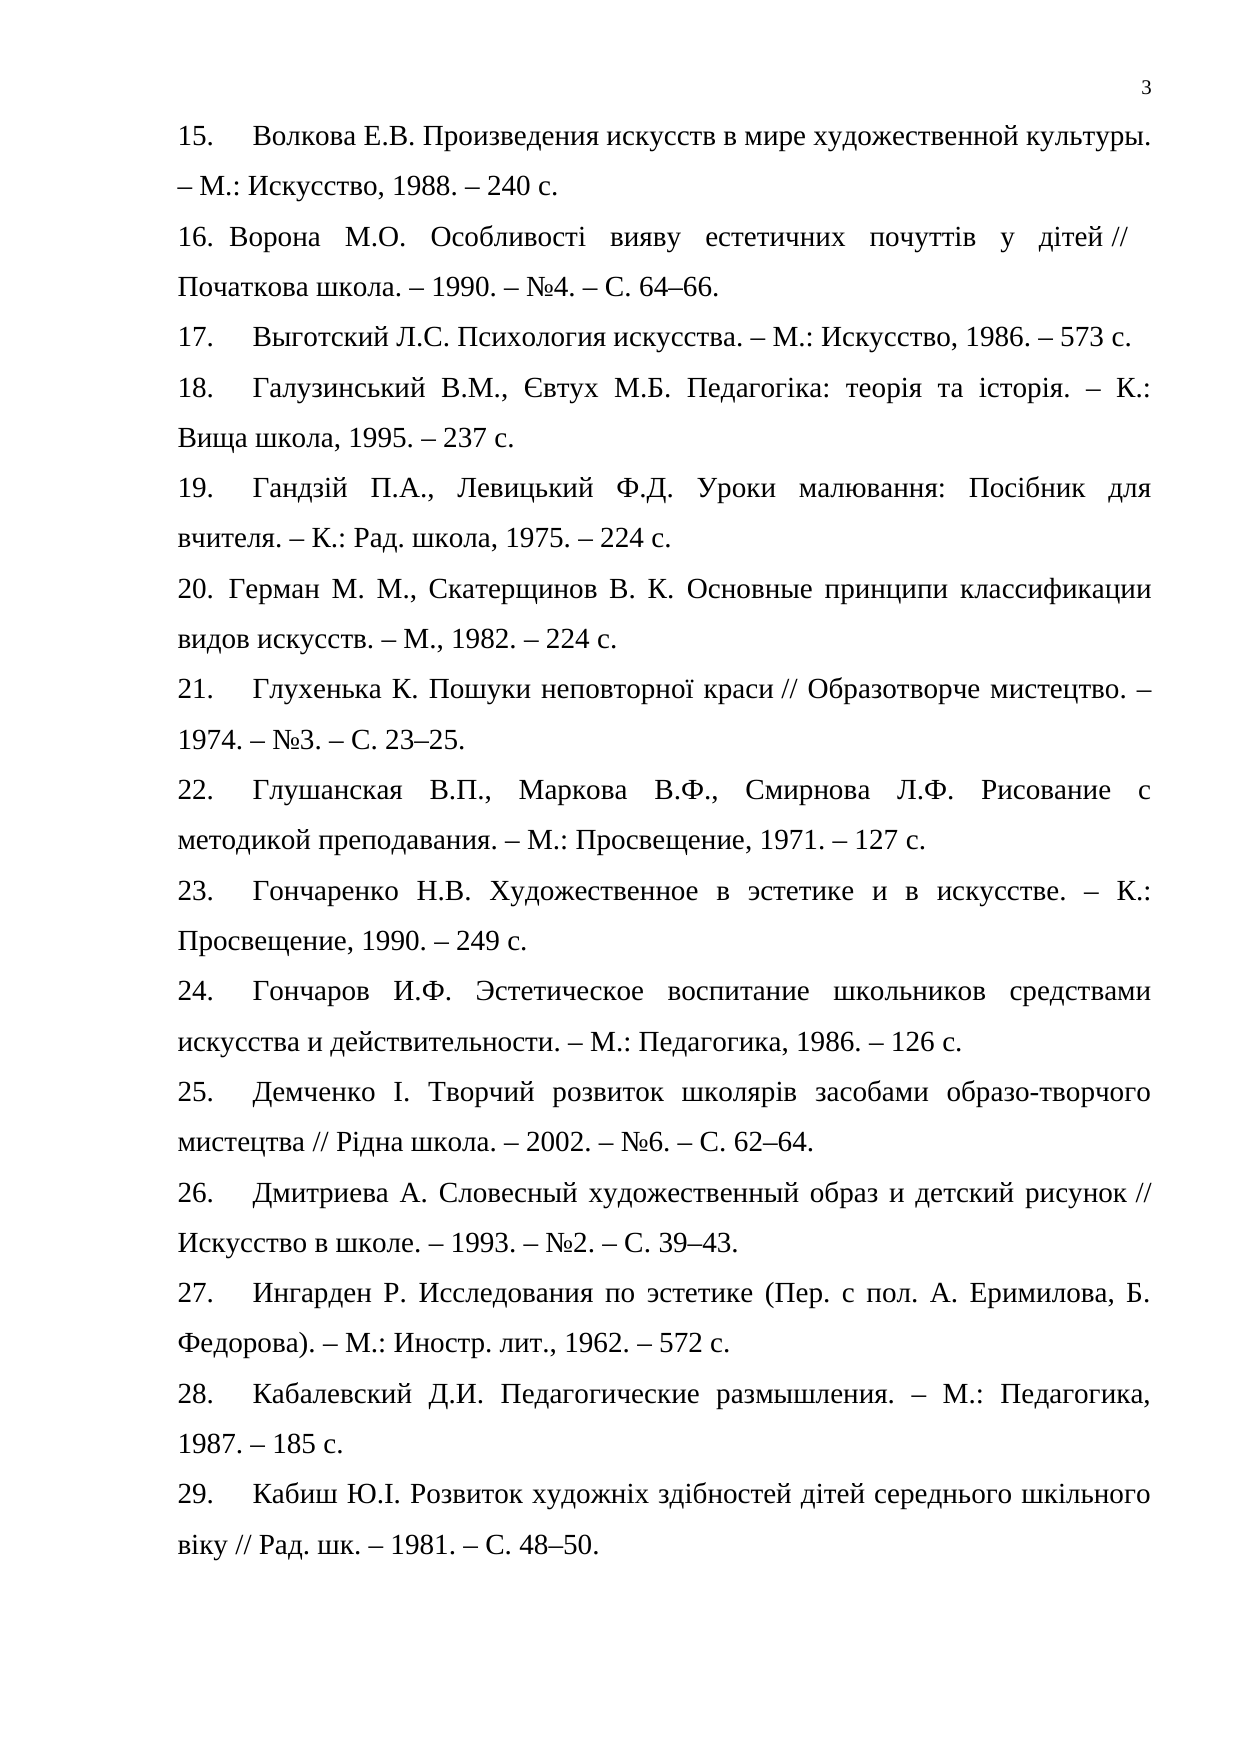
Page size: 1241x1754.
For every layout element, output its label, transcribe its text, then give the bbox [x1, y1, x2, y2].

list Ингарден Р. Исследования по эстетике (Пер. с пол. А. Еримилова, Б. Федорова). – М.: Иностр. лит., 1962. – 572 с. [177, 1275, 1152, 1359]
list Глушанская В.П., Маркова В.Ф., Смирнова Л.Ф. Рисование с методикой преподавания. – М.: Просвещение, 1971. – 127 с. [177, 772, 1152, 856]
list Кабиш Ю.І. Розвиток художніх здібностей дітей середнього шкільного віку // Рад. шк. – 1981. – С. 48–50. [177, 1477, 1152, 1560]
list Гончаров И.Ф. Эстетическое воспитание школьников средствами искусства и действительности. – М.: Педагогика, 1986. – 126 с. [177, 973, 1152, 1057]
list Глухенька К. Пошуки неповторної краси // Образотворче мистецтво. – 1974. – №3. – С. 23–25. [177, 672, 1152, 755]
list Волкова Е.В. Произведения искусств в мире художественной культуры. – М.: Искусство, 1988. – 240 с. [177, 118, 1152, 202]
list Герман М. М., Скатерщинов В. К. Основные принципи классификации видов искусств. – М., 1982. – 224 с. [177, 571, 1152, 655]
list Дмитриева А. Словесный художественный образ и детский рисунок // Искусство в школе. – 1993. – №2. – С. 39–43. [177, 1175, 1152, 1258]
list Галузинський В.М., Євтух М.Б. Педагогіка: теорія та історія. – К.: Вища школа, 1995. – 237 с. [177, 370, 1152, 453]
list Демченко І. Творчий розвиток школярів засобами образо-творчого мистецтва // Рідна школа. – 2002. – №6. – С. 62–64. [177, 1074, 1152, 1158]
list Гандзій П.А., Левицький Ф.Д. Уроки малювання: Посібник для вчителя. – К.: Рад. школа, 1975. – 224 с. [177, 470, 1152, 554]
list Кабалевский Д.И. Педагогические размышления. – М.: Педагогика, 1987. – 185 с. [177, 1376, 1152, 1460]
list Ворона М.О. Особливості вияву естетичних почуттів у дітей // Початкова школа. – 1990. – №4. – С. 64–66. [177, 219, 1152, 303]
list Выготский Л.С. Психология искусства. – М.: Искусство, 1986. – 573 с. [177, 319, 1152, 353]
list Гончаренко Н.В. Художественное в эстетике и в искусстве. – К.: Просвещение, 1990. – 249 с. [177, 873, 1152, 957]
